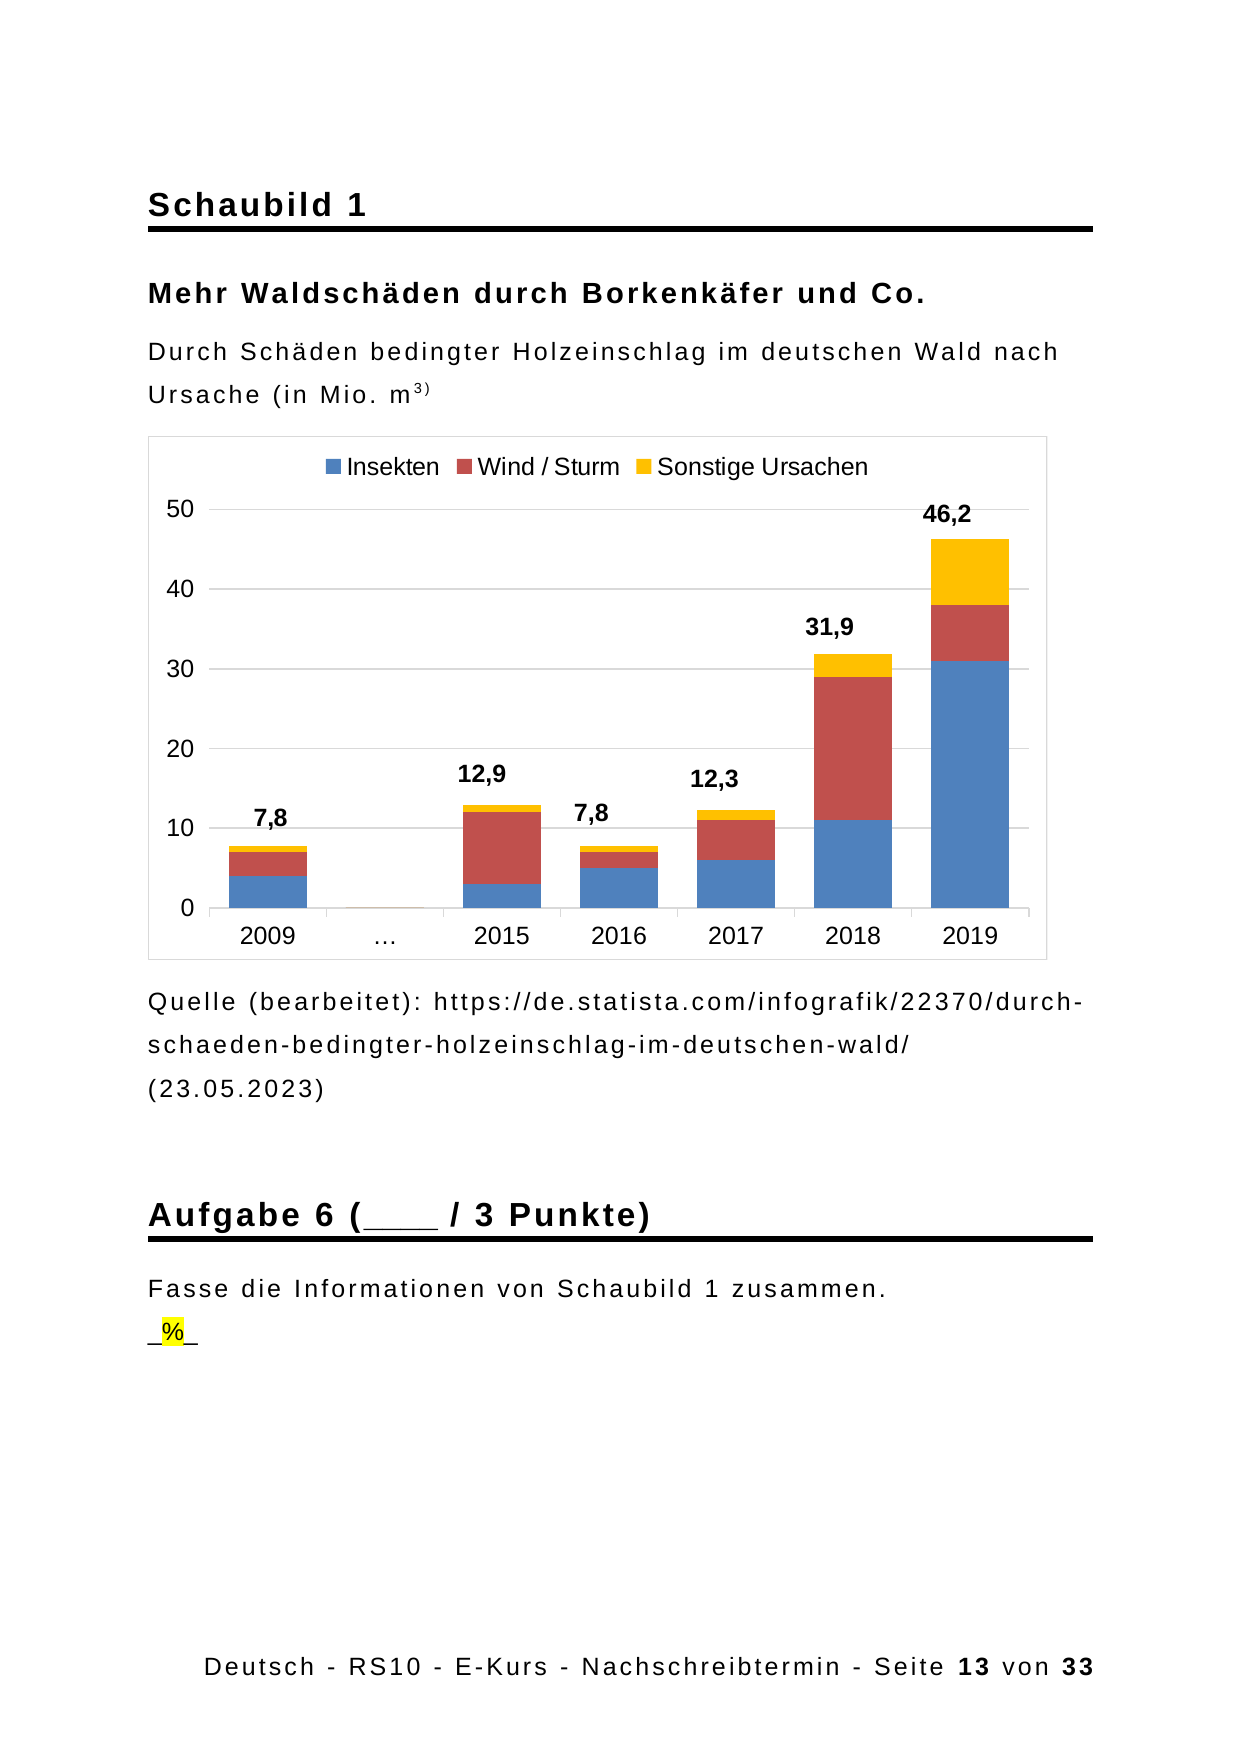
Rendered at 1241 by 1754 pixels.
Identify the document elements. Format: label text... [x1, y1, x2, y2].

text Durch Schäden bedingter Holzeinschlag im deutschen Wald nach Ursache (in Mio. m3) [148, 337, 1093, 409]
text Quelle (bearbeitet): https://de.statista.com/infografik/22370/durch-schaeden-bedingter-holzeinschlag-im-deutschen-wald/ (23.05.2023) [148, 987, 1093, 1102]
subtitle Mehr Waldschäden durch Borkenkäfer und Co. [148, 276, 1093, 309]
subtitle Schaubild 1 [148, 185, 1093, 226]
subtitle Aufgabe 6 (____ / 3 Punkte) [148, 1196, 1093, 1236]
text Fasse die Informationen von Schaubild 1 zusammen. _%_ [148, 1274, 1093, 1346]
